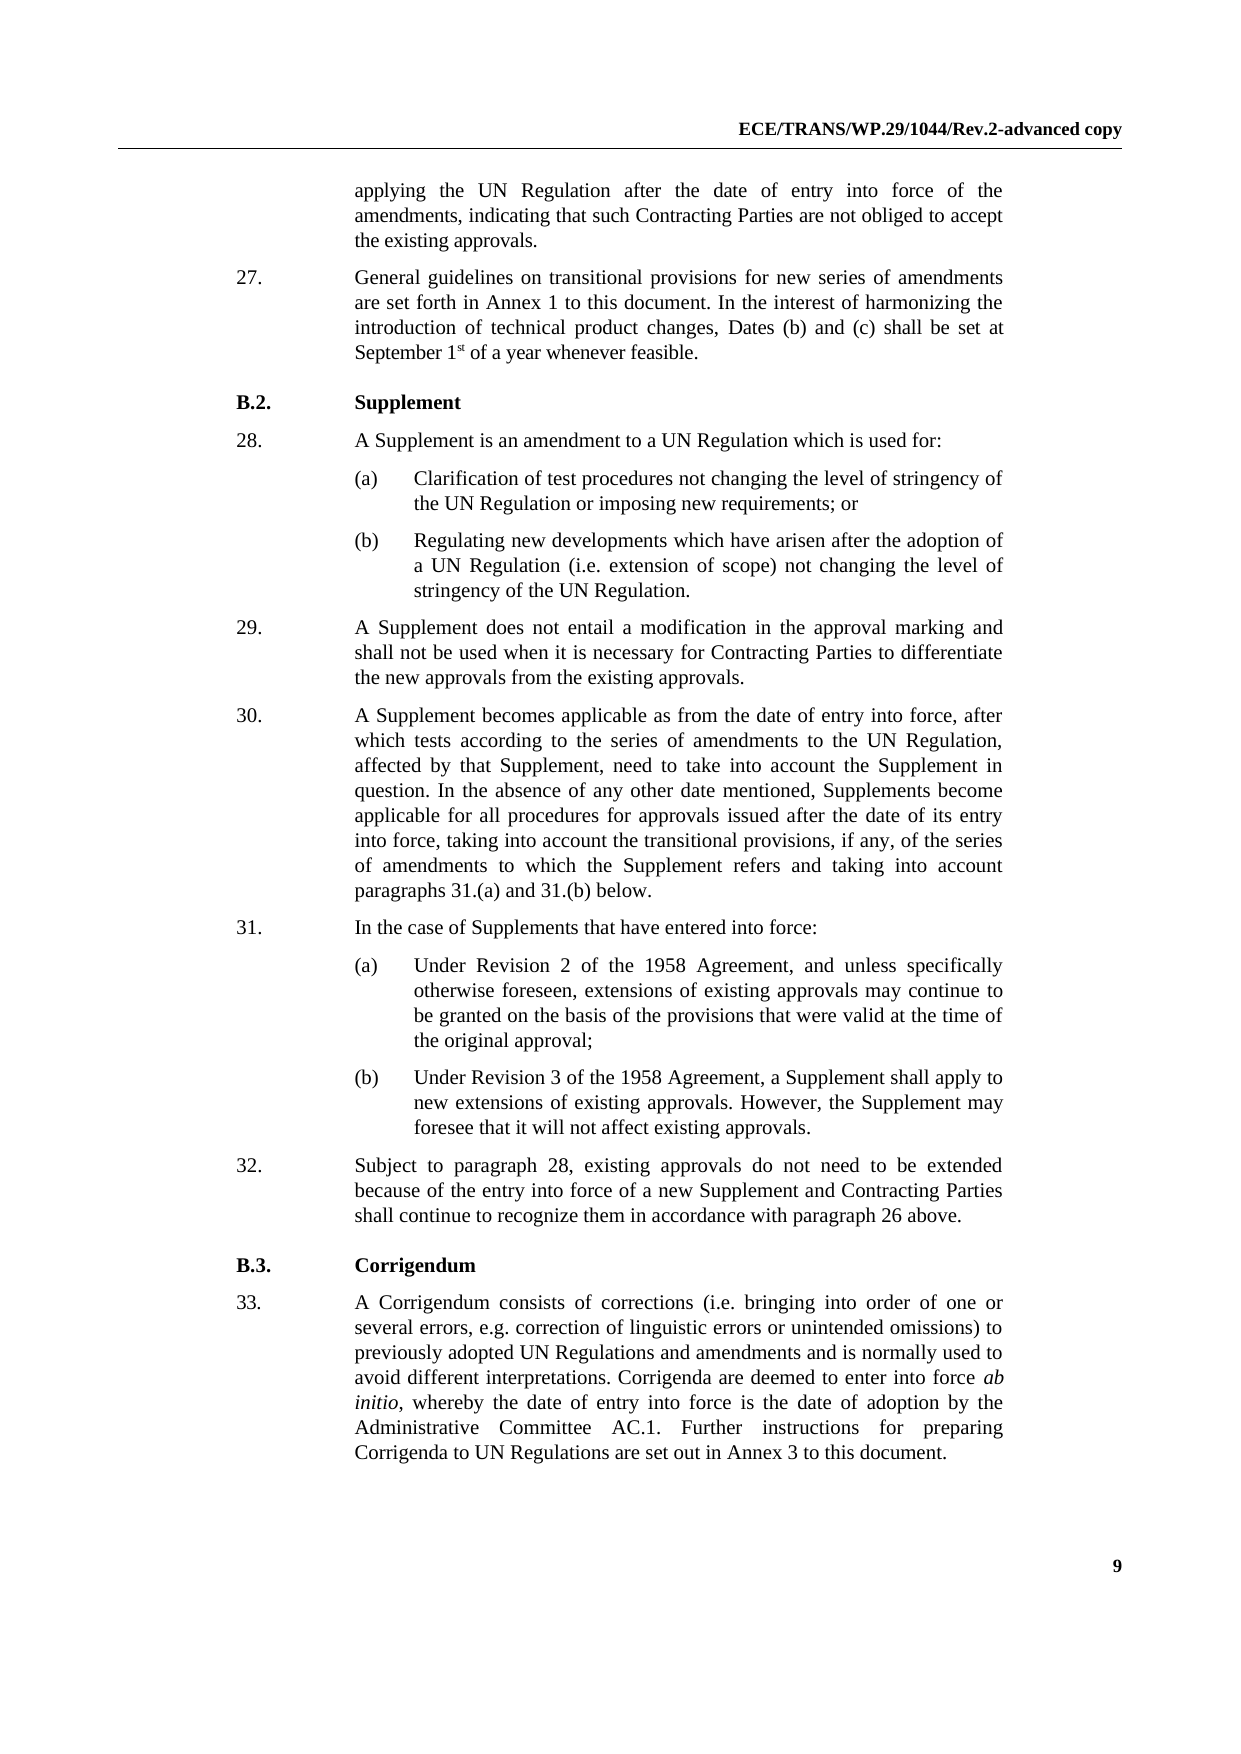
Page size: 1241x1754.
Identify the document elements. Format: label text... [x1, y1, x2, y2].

text (b) Regulating new developments which have arisen after the adoption of a UN Regulation (i.e. extension of scope) not changing the level of stringency of the UN Regulation. [354, 527, 1004, 602]
text 30. A Supplement becomes applicable as from the date of entry into force, after which tests according to the series of amendments to the UN Regulation, affected by that Supplement, need to take into account the Supplement in question. In the absence of any other date mentioned, Supplements become applicable for all procedures for approvals issued after the date of its entry into force, taking into account the transitional provisions, if any, of the series of amendments to which the Supplement refers and taking into account paragraphs 31.(a) and 31.(b) below. [236, 702, 1004, 902]
text 28. A Supplement is an amendment to a UN Regulation which is used for: [236, 427, 1004, 452]
text 33. A Corrigendum consists of corrections (i.e. bringing into order of one or several errors, e.g. correction of linguistic errors or unintended omissions) to previously adopted UN Regulations and amendments and is normally used to avoid different interpretations. Corrigenda are deemed to enter into force ab initio, whereby the date of entry into force is the date of adoption by the Administrative Committee AC.1. Further instructions for preparing Corrigenda to UN Regulations are set out in Annex 3 to this document. [236, 1290, 1004, 1465]
text (a) Under Revision 2 of the 1958 Agreement, and unless specifically otherwise foreseen, extensions of existing approvals may continue to be granted on the basis of the provisions that were valid at the time of the original approval; [236, 952, 1004, 1052]
text 32. Subject to paragraph 28, existing approvals do not need to be extended because of the entry into force of a new Supplement and Contracting Parties shall continue to recognize them in accordance with paragraph 26 above. [236, 1152, 1004, 1227]
text 29. A Supplement does not entail a modification in the approval marking and shall not be used when it is necessary for Contracting Parties to differentiate the new approvals from the existing approvals. [236, 615, 1004, 690]
text (b) Under Revision 3 of the 1958 Agreement, a Supplement shall apply to new extensions of existing approvals. However, the Supplement may foresee that it will not affect existing approvals. [236, 1065, 1004, 1140]
text 27. General guidelines on transitional provisions for new series of amendments are set forth in Annex 1 to this document. In the interest of harmonizing the introduction of technical product changes, Dates (b) and (c) shall be set at September 1st of a year whenever feasible. [236, 265, 1004, 365]
text (a) Clarification of test procedures not changing the level of stringency of the UN Regulation or imposing new requirements; or [354, 465, 1004, 515]
text B.2. Supplement [118, 390, 1004, 415]
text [236, 177, 1004, 252]
text B.3. Corrigendum [118, 1252, 1004, 1277]
text 31. In the case of Supplements that have entered into force: [236, 915, 1004, 940]
